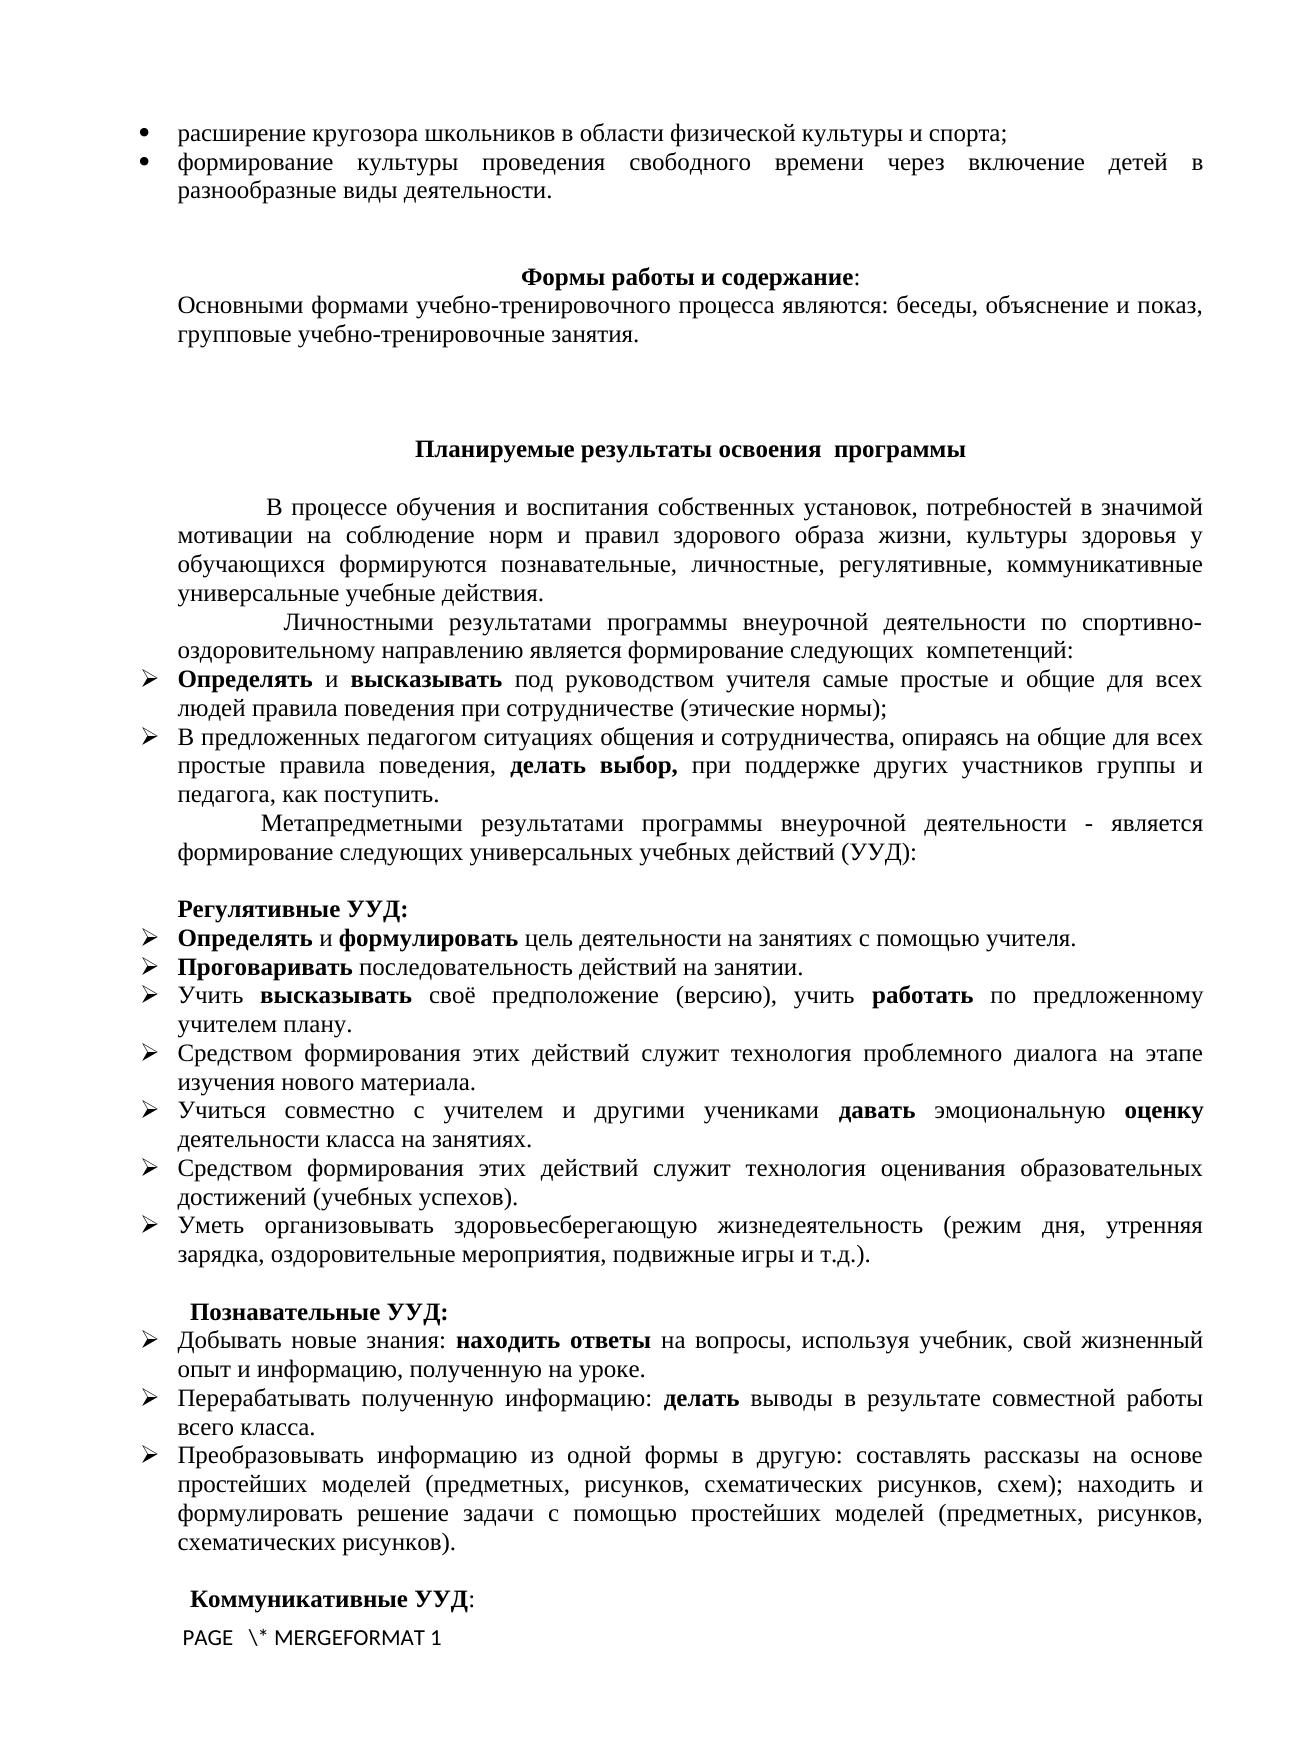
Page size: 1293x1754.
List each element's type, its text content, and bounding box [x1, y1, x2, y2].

text Планируемые результаты освоения программы [177, 434, 1204, 463]
text Личностными результатами программы внеурочной деятельности по спортивно-оздоровительному направлению является формирование следующих компетенций: [177, 607, 1204, 664]
list Преобразовывать информацию из одной формы в другую: составлять рассказы на основе простейших моделей (предметных, рисунков, схематических рисунков, схем); находить и формулировать решение задачи с помощью простейших моделей (предметных, рисунков, схематических рисунков). [140, 1441, 1204, 1556]
text Регулятивные УУД: [177, 894, 1204, 923]
text Коммуникативные УУД: [177, 1584, 1204, 1613]
list расширение кругозора школьников в области физической культуры и спорта; [140, 118, 1204, 147]
list Определять и высказывать под руководством учителя самые простые и общие для всех людей правила поведения при сотрудничестве (этические нормы); [140, 664, 1204, 722]
list Учить высказывать своё предположение (версию), учить работать по предложенному учителем плану. [140, 981, 1204, 1038]
list формирование культуры проведения свободного времени через включение детей в разнообразные виды деятельности. [140, 147, 1204, 204]
list Средством формирования этих действий служит технология проблемного диалога на этапе изучения нового материала. [140, 1038, 1204, 1096]
list Проговаривать последовательность действий на занятии. [140, 952, 1204, 981]
text Формы работы и содержание: [177, 262, 1204, 291]
text Познавательные УУД: [177, 1297, 1204, 1326]
text Основными формами учебно-тренировочного процесса являются: беседы, объяснение и показ, групповые учебно-тренировочные занятия. [177, 291, 1204, 348]
text Метапредметными результатами программы внеурочной деятельности - является формирование следующих универсальных учебных действий (УУД): [177, 808, 1204, 866]
list В процессе обучения и воспитания собственных установок, потребностей в значимой мотивации на соблюдение норм и правил здорового образа жизни, культуры здоровья у обучающихся формируются познавательные, личностные, регулятивные, коммуникативные универсальные учебные действия. [177, 492, 1204, 607]
list Добывать новые знания: находить ответы на вопросы, используя учебник, свой жизненный опыт и информацию, полученную на уроке. [140, 1326, 1204, 1383]
list Перерабатывать полученную информацию: делать выводы в результате совместной работы всего класса. [140, 1383, 1204, 1441]
list Определять и формулировать цель деятельности на занятиях с помощью учителя. [140, 923, 1204, 952]
list Учиться совместно с учителем и другими учениками давать эмоциональную оценку деятельности класса на занятиях. [140, 1096, 1204, 1153]
list В предложенных педагогом ситуациях общения и сотрудничества, опираясь на общие для всех простые правила поведения, делать выбор, при поддержке других участников группы и педагога, как поступить. [140, 722, 1204, 808]
list Средством формирования этих действий служит технология оценивания образовательных достижений (учебных успехов). [140, 1153, 1204, 1211]
list Уметь организовывать здоровьесберегающую жизнедеятельность (режим дня, утренняя зарядка, оздоровительные мероприятия, подвижные игры и т.д.). [140, 1211, 1204, 1268]
